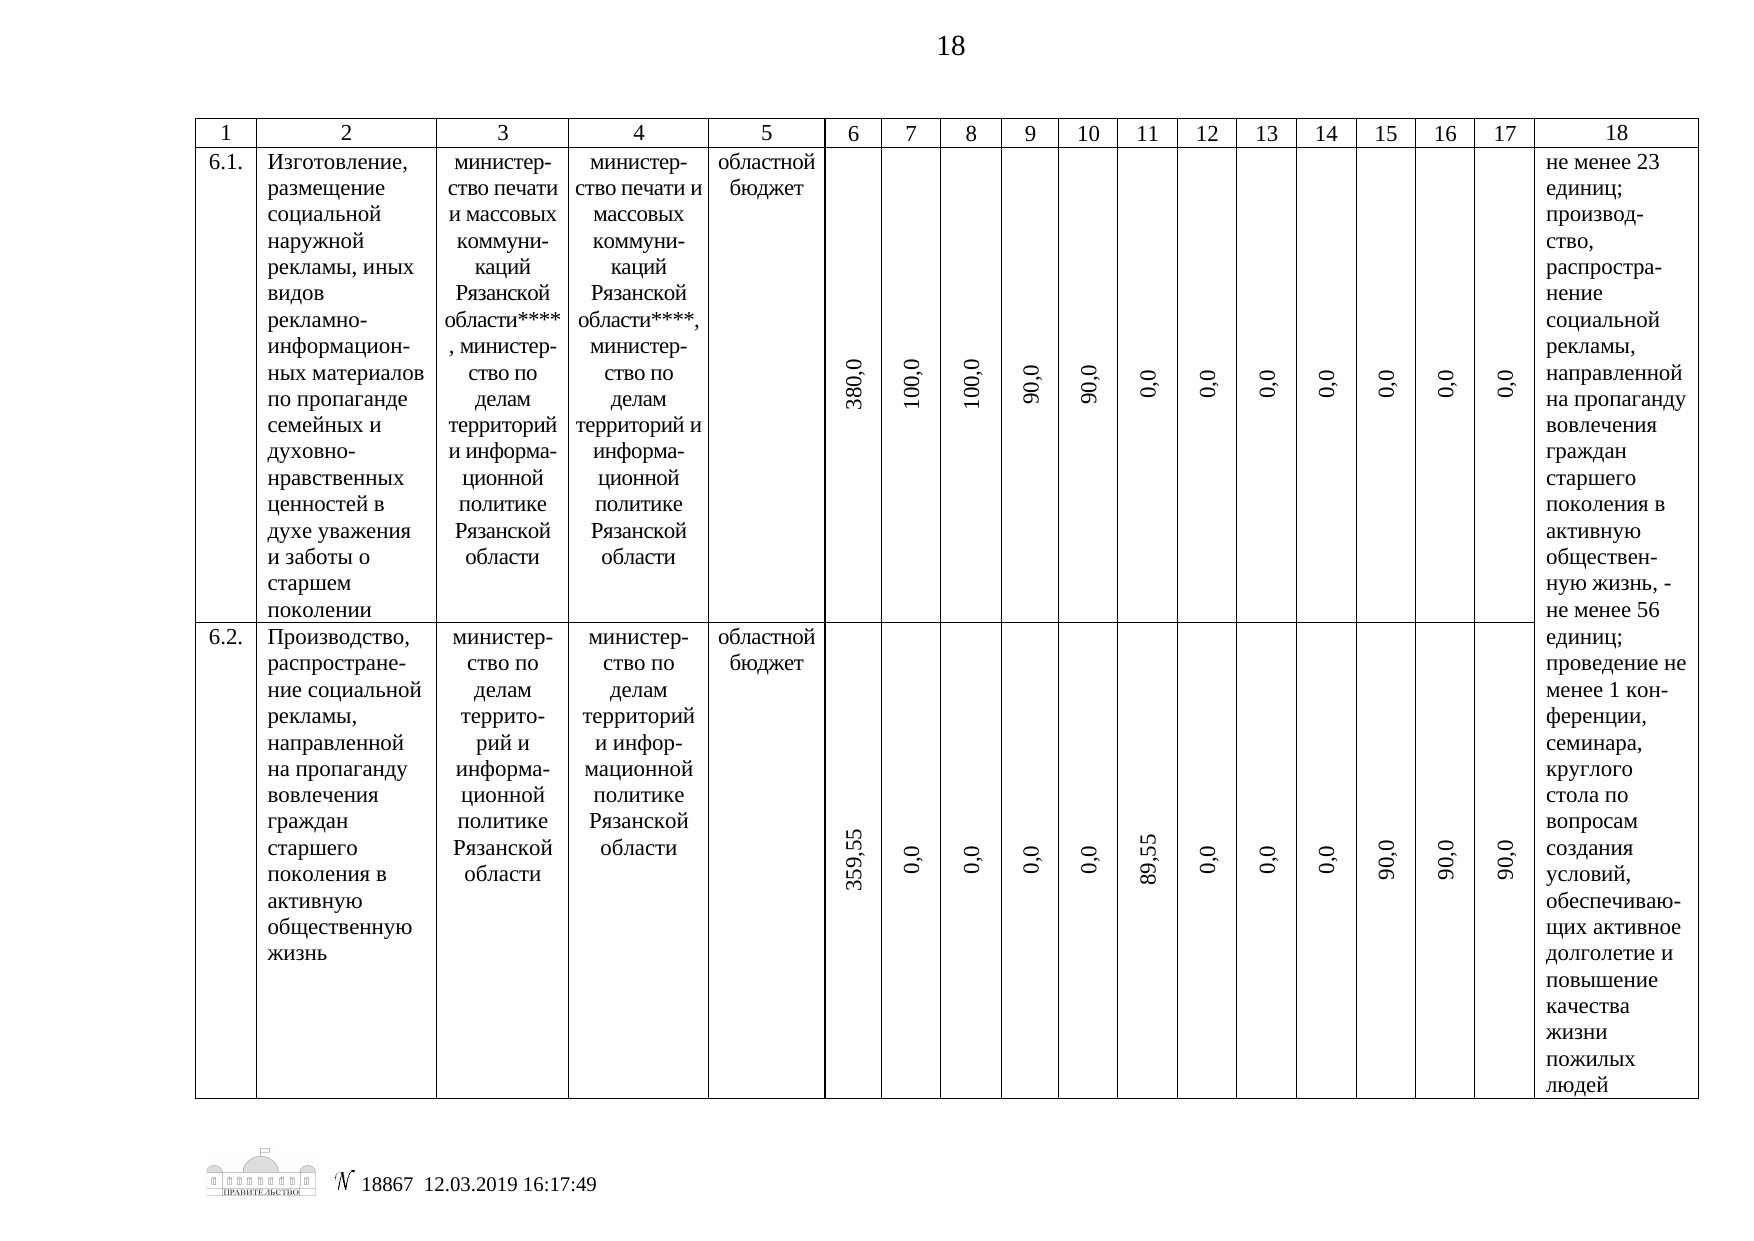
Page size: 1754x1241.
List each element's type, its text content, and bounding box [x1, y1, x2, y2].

table_cell 89,55 [1118, 623, 1177, 1097]
table_header 9 [1002, 119, 1058, 147]
table_cell 90,0 [1059, 148, 1117, 622]
table_header 18 [1535, 119, 1698, 147]
table_cell 0,0 [1297, 623, 1356, 1097]
table_cell Изготовление, размещение социальной наружной рекламы, иных видов рекламно-информацион-ных материалов по пропаганде семейных и духовно-нравственных ценностей в духе уважения и заботы о старшем поколении [257, 148, 436, 622]
table_cell 6.2. [196, 623, 256, 1097]
table_header 7 [882, 119, 940, 147]
table_cell 90,0 [1357, 623, 1415, 1097]
table_cell 90,0 [1002, 148, 1058, 622]
table_header 5 [709, 119, 824, 147]
table_cell министер-ство по делам территорий и инфор-мационной политике Рязанской области [569, 623, 708, 1097]
table_header 15 [1357, 119, 1415, 147]
table_header 12 [1178, 119, 1236, 147]
table_cell 90,0 [1475, 623, 1534, 1097]
table_cell 0,0 [1297, 148, 1356, 622]
table_cell 0,0 [1118, 148, 1177, 622]
table_cell министер-ство печати и массовых коммуни-каций Рязанской области****, министер-ство по делам территорий и информа-ционной политике Рязанской области [569, 148, 708, 622]
table_header 4 [569, 119, 708, 147]
table_cell 0,0 [1475, 148, 1534, 622]
table_cell 359,55 [826, 623, 881, 1097]
table_header 2 [257, 119, 436, 147]
table_cell 6.1. [196, 148, 256, 622]
table_header 14 [1297, 119, 1356, 147]
table_cell 0,0 [1178, 148, 1236, 622]
table_cell министер-ство печати и массовых коммуни-каций Рязанской области****, министер-ство по делам территорий и информа-ционной политике Рязанской области [437, 148, 568, 622]
table_header 11 [1118, 119, 1177, 147]
table_header 10 [1059, 119, 1117, 147]
table_header 8 [941, 119, 1001, 147]
table_header 1 [196, 119, 256, 147]
table_cell 0,0 [1237, 623, 1296, 1097]
table_cell 0,0 [1357, 148, 1415, 622]
table_cell министер-ство по делам террито-рий и информа-ционной политике Рязанской области [437, 623, 568, 1097]
table_cell 0,0 [1237, 148, 1296, 622]
table_header 13 [1237, 119, 1296, 147]
table_cell 380,0 [826, 148, 881, 622]
table_cell 0,0 [1002, 623, 1058, 1097]
picture [330, 1167, 358, 1192]
table_header 17 [1475, 119, 1534, 147]
table_cell 0,0 [941, 623, 1001, 1097]
table_cell не менее 23 единиц; производ-ство, распростра-нение социальной рекламы, направленной на пропаганду вовлечения граждан старшего поколения в активную обществен-ную жизнь, - не менее 56 [1535, 148, 1698, 622]
table_cell 0,0 [882, 623, 940, 1097]
table_cell 90,0 [1416, 623, 1474, 1097]
table_cell 100,0 [882, 148, 940, 622]
table_cell 100,0 [941, 148, 1001, 622]
table_header 16 [1416, 119, 1474, 147]
table_cell 0,0 [1059, 623, 1117, 1097]
table_header 6 [826, 119, 881, 147]
table_cell областной бюджет [709, 148, 824, 622]
table_cell 0,0 [1416, 148, 1474, 622]
table_cell единиц; проведение не менее 1 кон-ференции, семинара, круглого стола по вопросам создания условий, обеспечиваю-щих активное долголетие и повышение качества жизни пожилых людей [1535, 622, 1698, 1097]
picture [206, 1148, 316, 1196]
table_cell областной бюджет [709, 623, 824, 1097]
table_cell Производство, распростране-ние социальной рекламы, направленной на пропаганду вовлечения граждан старшего поколения в активную общественную жизнь [257, 623, 436, 1097]
table_cell 0,0 [1178, 623, 1236, 1097]
table_header 3 [437, 119, 568, 147]
